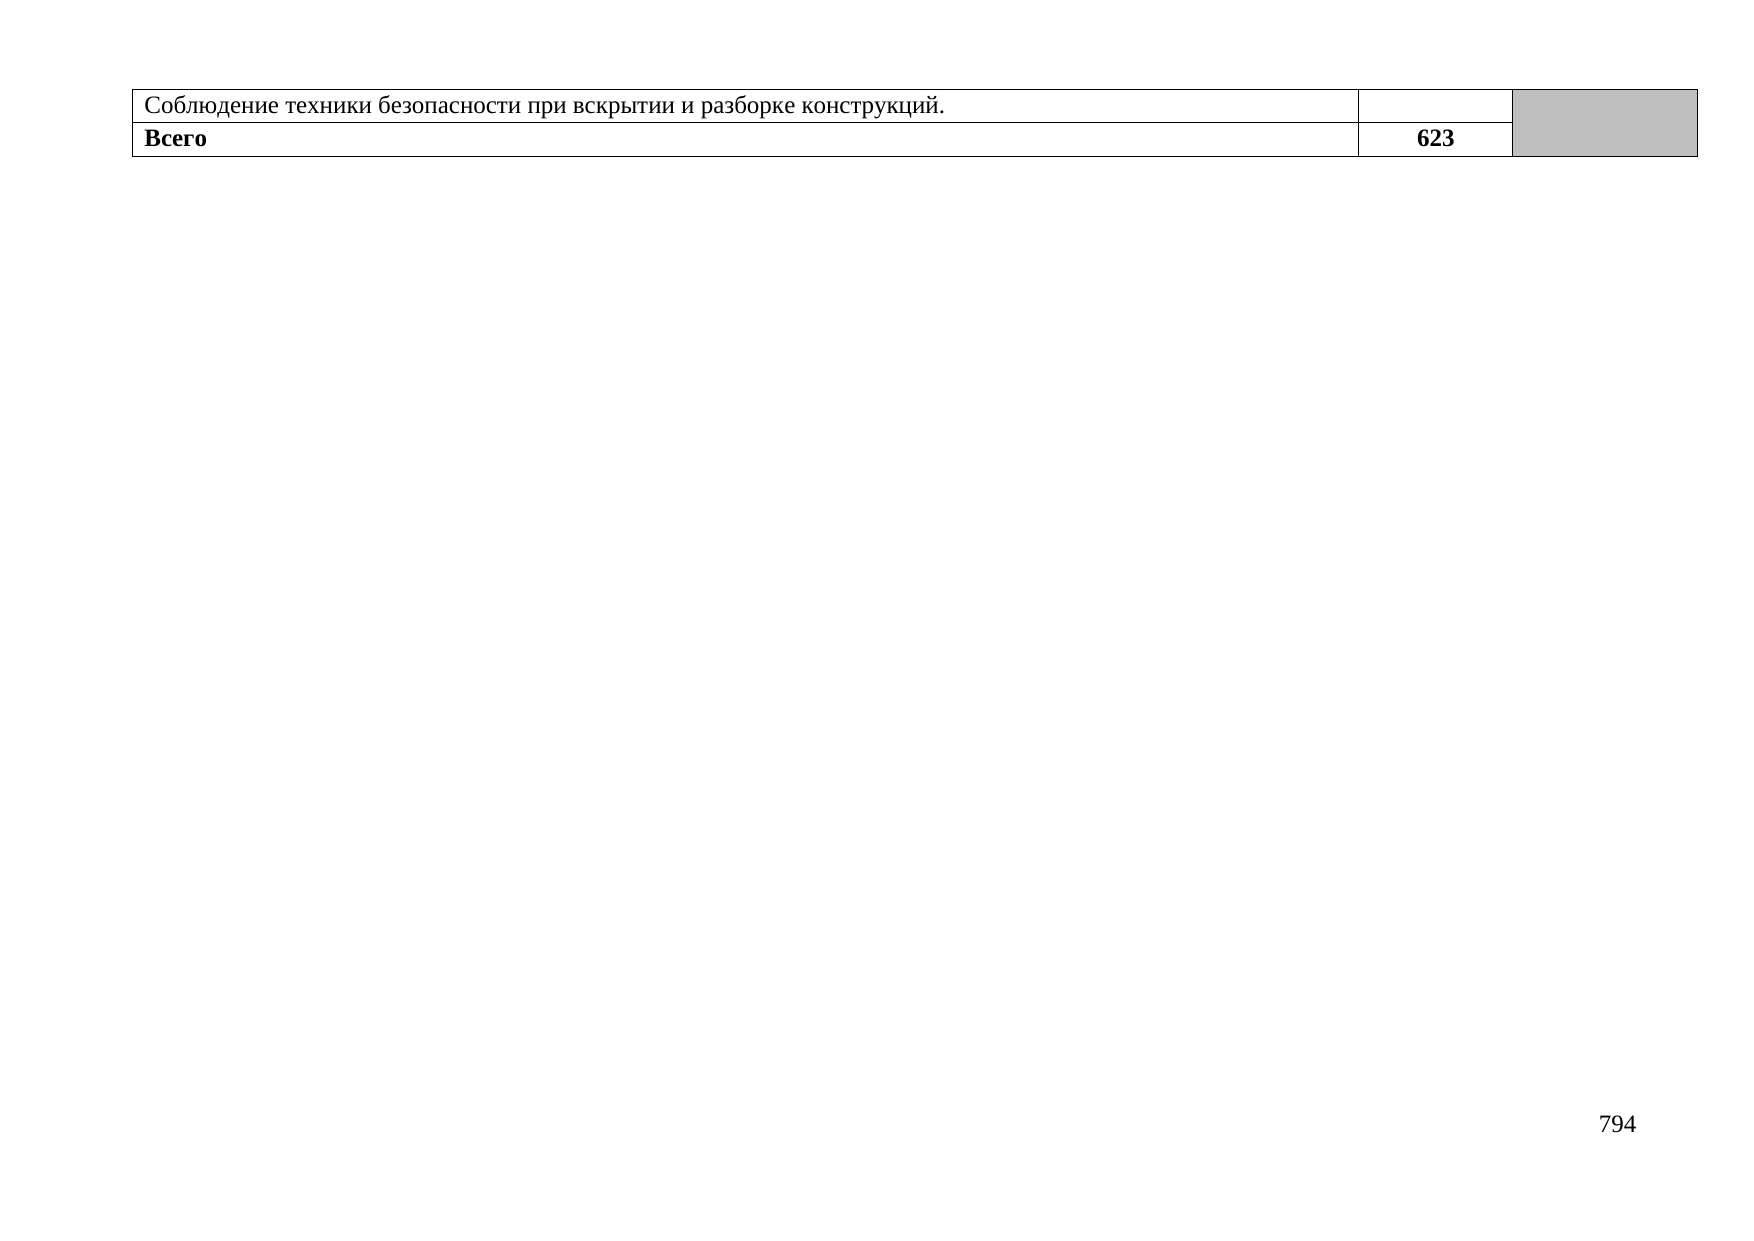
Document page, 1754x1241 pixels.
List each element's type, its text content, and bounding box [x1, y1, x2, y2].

table_cell Всего [133, 123, 1358, 156]
table_cell 623 [1359, 123, 1512, 156]
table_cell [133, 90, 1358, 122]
table_cell 108 [1359, 90, 1512, 122]
